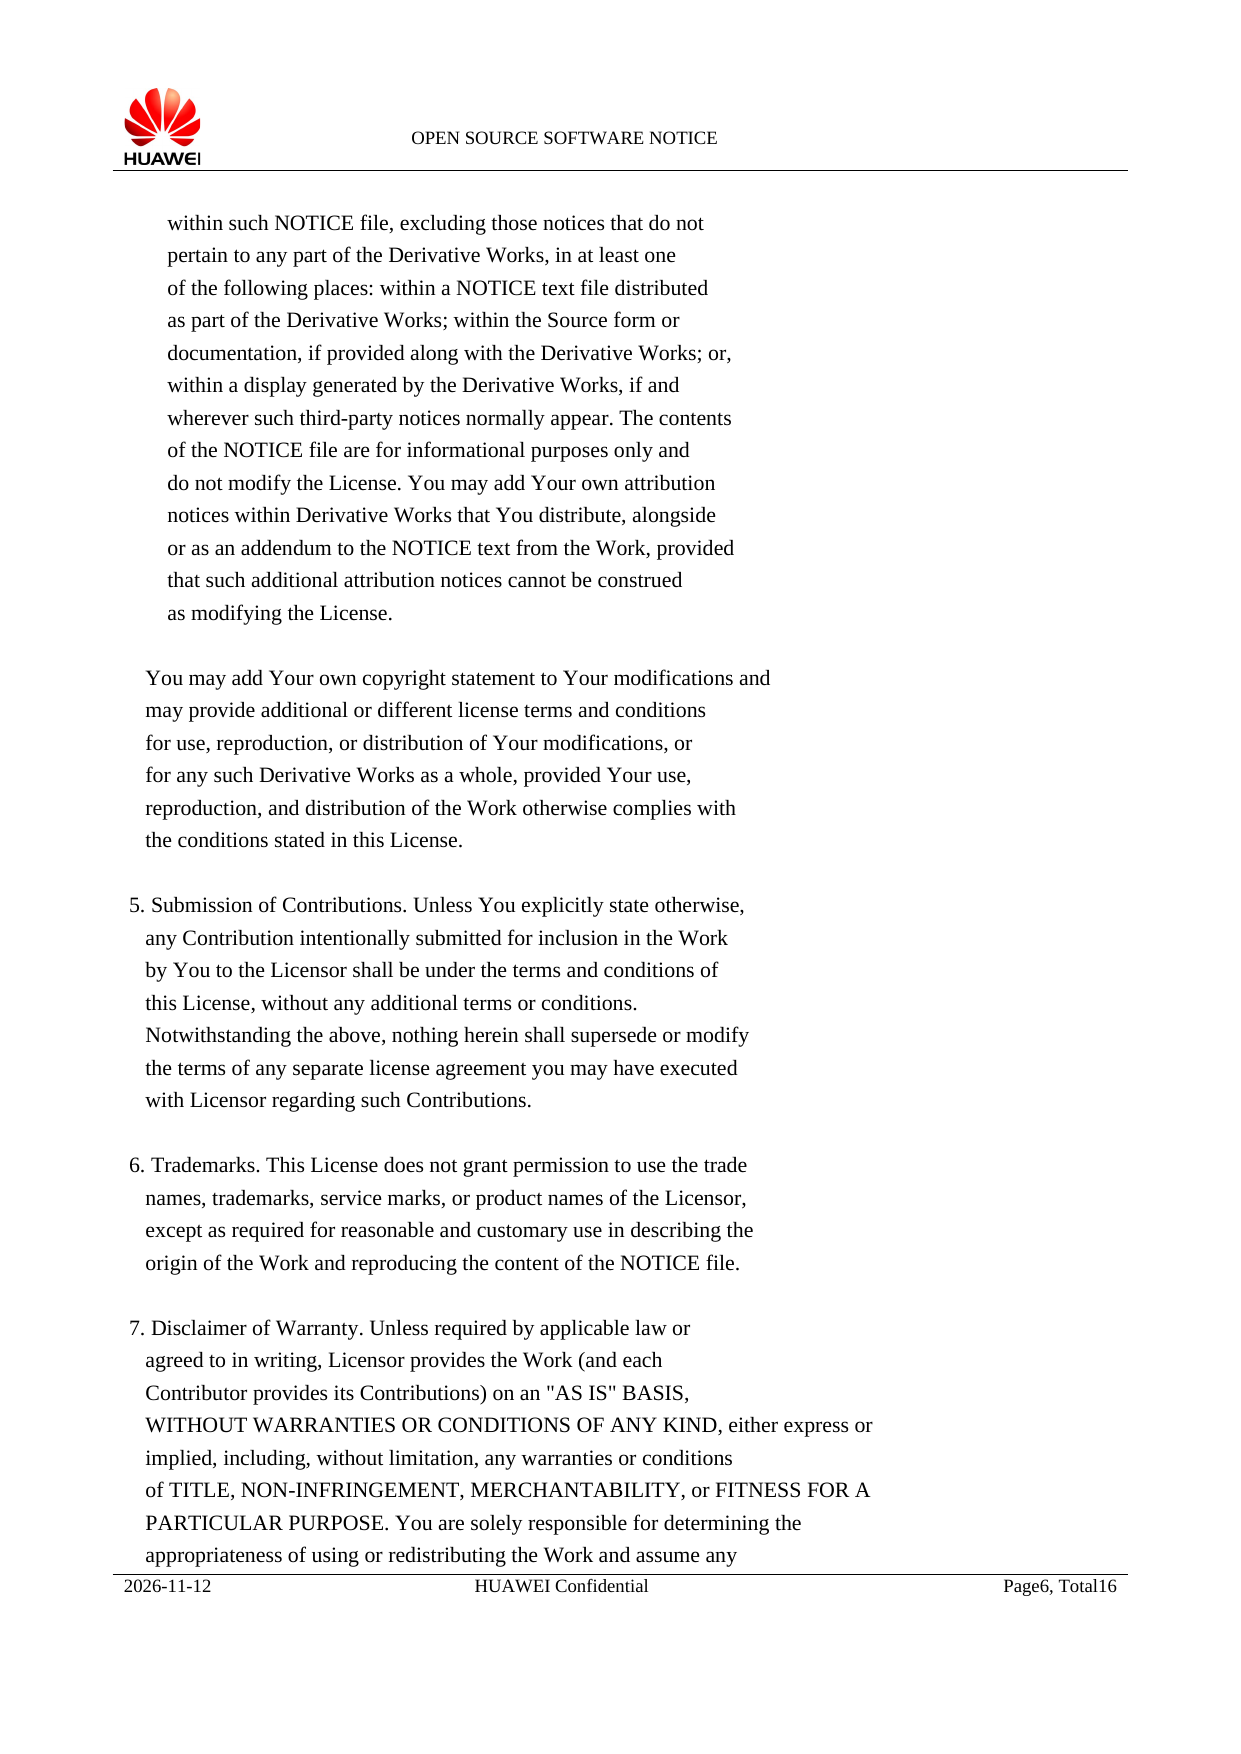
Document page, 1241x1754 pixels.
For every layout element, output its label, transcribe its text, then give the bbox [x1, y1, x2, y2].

picture [124, 88, 201, 165]
